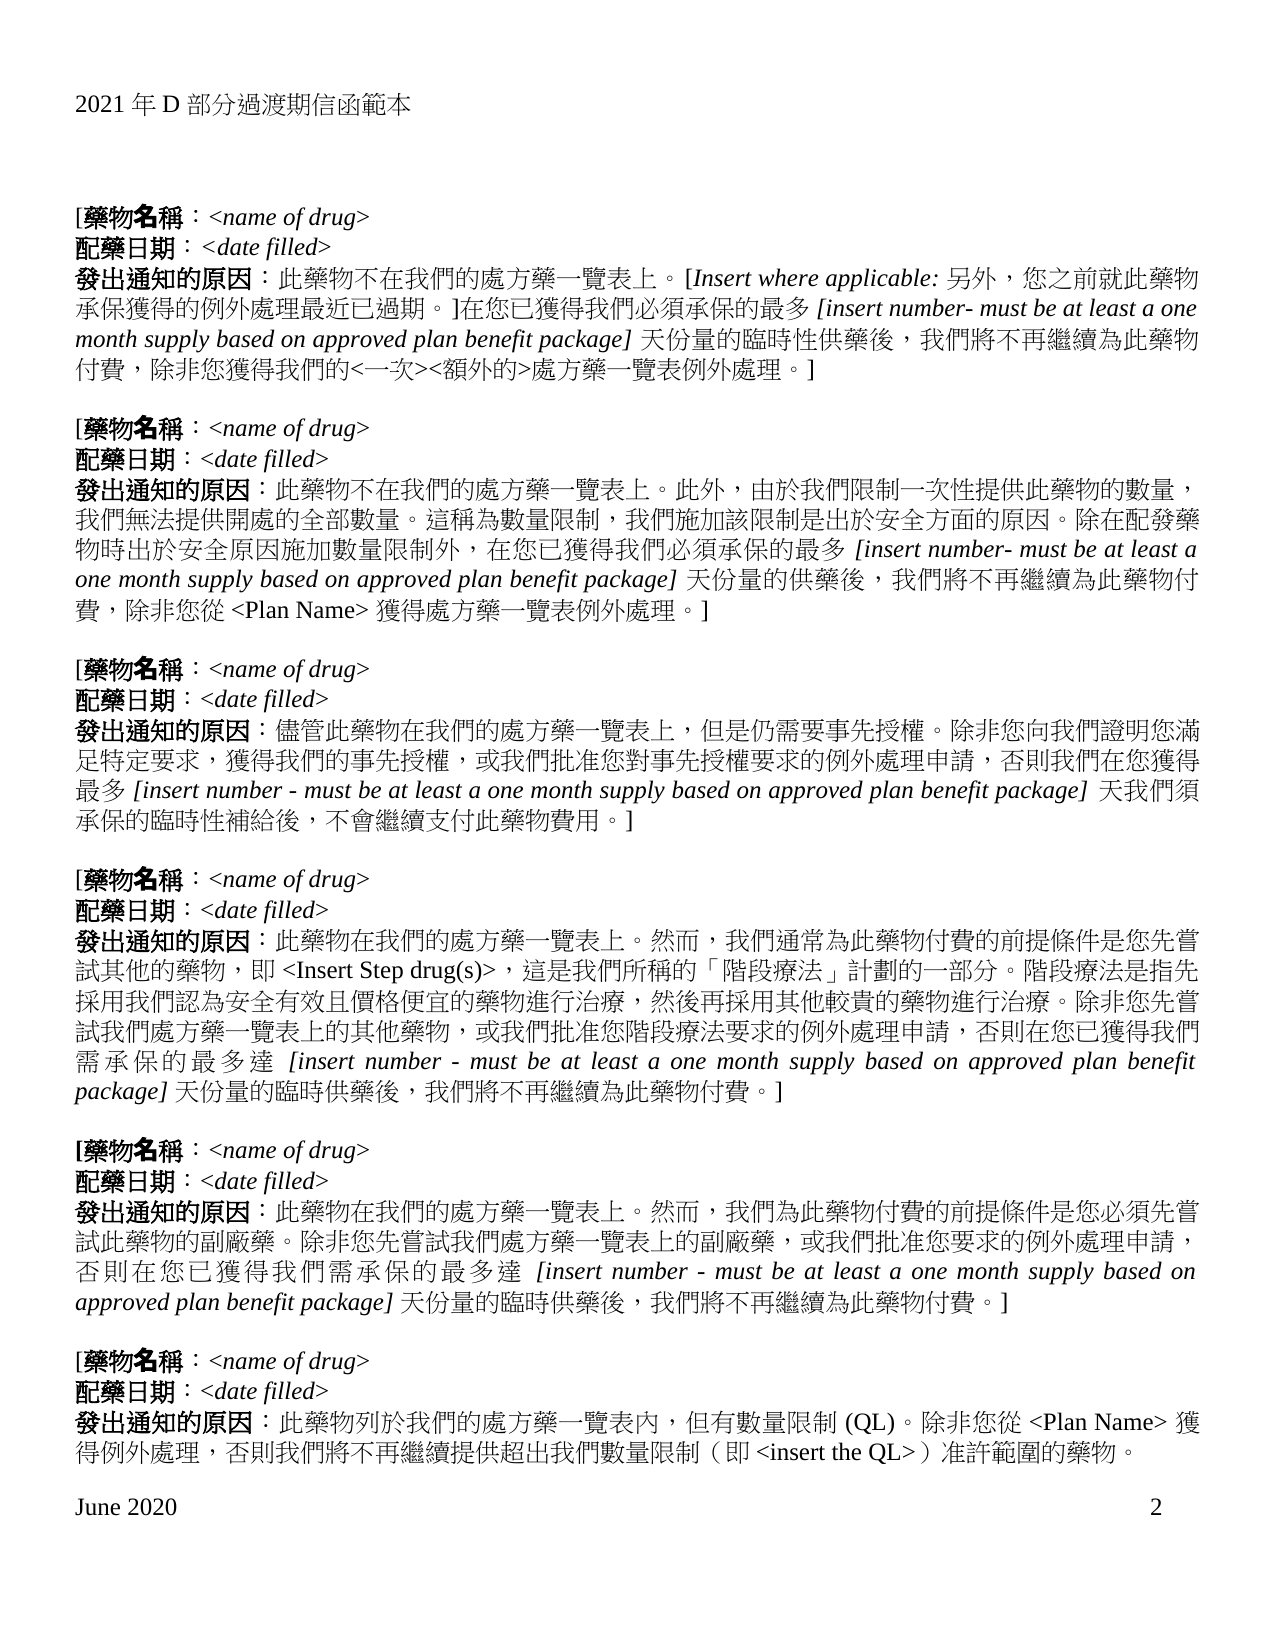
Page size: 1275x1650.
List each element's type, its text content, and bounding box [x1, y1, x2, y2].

text [藥物名稱：<name of drug> [75, 412, 1200, 442]
text 配藥日期：<date filled> [75, 683, 1200, 713]
text 配藥日期：<date filled> [75, 1164, 1200, 1194]
text [藥物名稱：<name of drug> [75, 1344, 1200, 1374]
text [藥物名稱：<name of drug> [75, 200, 1200, 231]
text 發出通知的原因：此藥物不在我們的處方藥一覽表上。[Insert where applicable: 另外，您之前就此藥物承保獲得的例外處理最近已過期。]在您已獲得我們必須承保的最多 [insert number- must be at least a one month supply based on approved plan benefit package] 天份量的臨時性供藥後，我們將不再繼續為此藥物付費，除非您獲得我們的<一次><額外的>處方藥一覽表例外處理。] [75, 261, 1200, 383]
text 配藥日期：<date filled> [75, 893, 1200, 924]
text [藥物名稱：<name of drug> [75, 863, 1200, 893]
text 發出通知的原因：此藥物列於我們的處方藥一覽表內，但有數量限制 (QL)。除非您從 <Plan Name> 獲得例外處理，否則我們將不再繼續提供超出我們數量限制（即 <insert the QL>）准許範圍的藥物。 [75, 1405, 1200, 1466]
text 發出通知的原因：此藥物在我們的處方藥一覽表上。然而，我們為此藥物付費的前提條件是您必須先嘗試此藥物的副廠藥。除非您先嘗試我們處方藥一覽表上的副廠藥，或我們批准您要求的例外處理申請，否則在您已獲得我們需承保的最多達 [insert number - must be at least a one month supply based on approved plan benefit package] 天份量的臨時供藥後，我們將不再繼續為此藥物付費。] [75, 1194, 1200, 1315]
text 發出通知的原因：此藥物不在我們的處方藥一覽表上。此外，由於我們限制一次性提供此藥物的數量，我們無法提供開處的全部數量。這稱為數量限制，我們施加該限制是出於安全方面的原因。除在配發藥物時出於安全原因施加數量限制外，在您已獲得我們必須承保的最多 [insert number- must be at least a one month supply based on approved plan benefit package] 天份量的供藥後，我們將不再繼續為此藥物付費，除非您從 <Plan Name> 獲得處方藥一覽表例外處理。] [75, 472, 1200, 624]
text 發出通知的原因：此藥物在我們的處方藥一覽表上。然而，我們通常為此藥物付費的前提條件是您先嘗試其他的藥物，即 <Insert Step drug(s)>，這是我們所稱的「階段療法」計劃的一部分。階段療法是指先採用我們認為安全有效且價格便宜的藥物進行治療，然後再採用其他較貴的藥物進行治療。除非您先嘗試我們處方藥一覽表上的其他藥物，或我們批准您階段療法要求的例外處理申請，否則在您已獲得我們需承保的最多達 [insert number - must be at least a one month supply based on approved plan benefit package] 天份量的臨時供藥後，我們將不再繼續為此藥物付費。] [75, 924, 1200, 1105]
text [藥物名稱：<name of drug> [75, 652, 1200, 683]
text 發出通知的原因：儘管此藥物在我們的處方藥一覽表上，但是仍需要事先授權。除非您向我們證明您滿足特定要求，獲得我們的事先授權，或我們批准您對事先授權要求的例外處理申請，否則我們在您獲得最多 [insert number - must be at least a one month supply based on approved plan benefit package] 天我們須承保的臨時性補給後，不會繼續支付此藥物費用。] [75, 713, 1200, 834]
text 配藥日期：<date filled> [75, 1374, 1200, 1405]
text 配藥日期：<date filled> [75, 231, 1200, 261]
text [藥物名稱：<name of drug> [75, 1134, 1200, 1164]
text 配藥日期：<date filled> [75, 442, 1200, 472]
